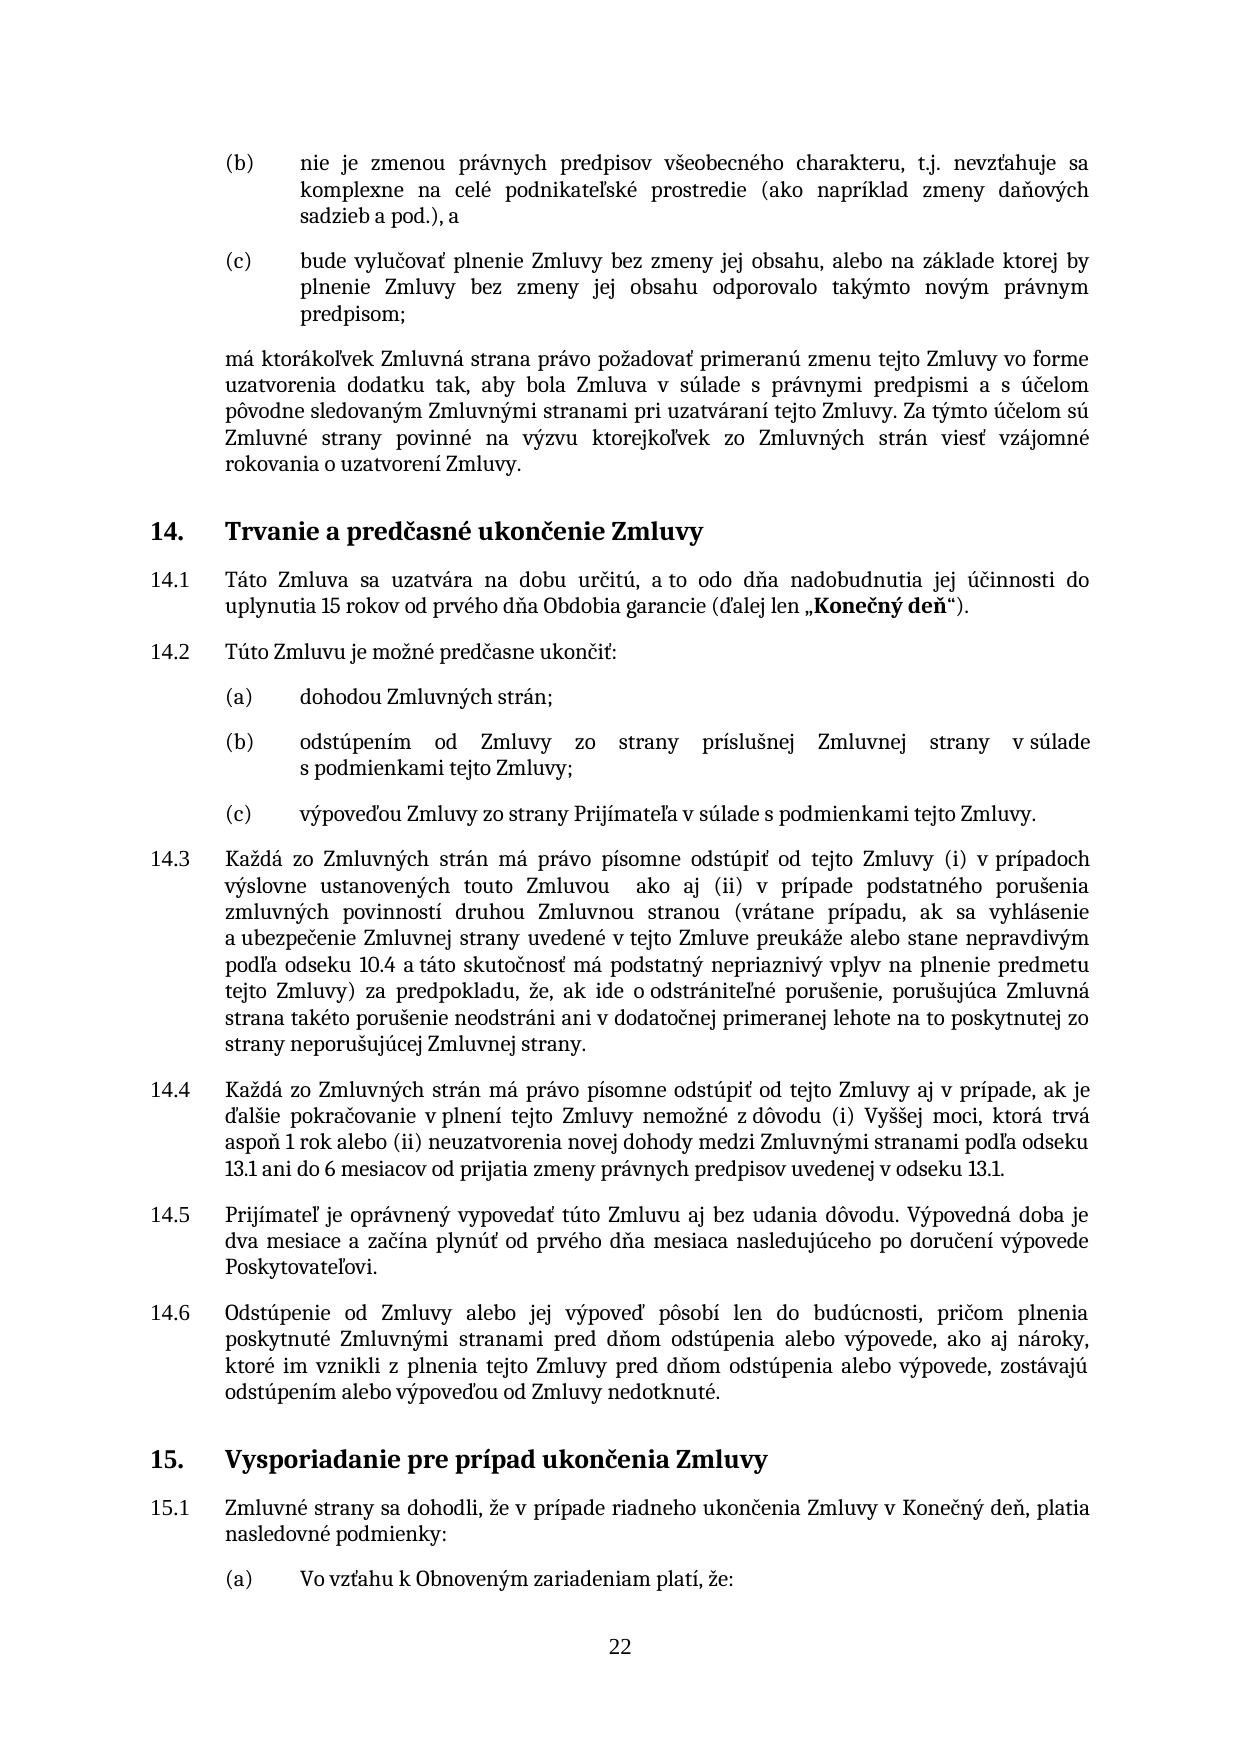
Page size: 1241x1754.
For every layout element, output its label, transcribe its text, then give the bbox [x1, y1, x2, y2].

subtitle má ktorákoľvek Zmluvná strana právo požadovať primeranú zmenu tejto Zmluvy vo forme uzatvorenia dodatku tak, aby bola Zmluva v súlade s právnymi predpismi a s účelom pôvodne sledovaným Zmluvnými stranami pri uzatváraní tejto Zmluvy. Za týmto účelom sú Zmluvné strany povinné na výzvu ktorejkoľvek zo Zmluvných strán viesť vzájomné rokovania o uzatvorení Zmluvy. [225, 346, 1090, 477]
subtitle odstúpením od Zmluvy zo strany príslušnej Zmluvnej strany v súlade s podmienkami tejto Zmluvy; [225, 729, 1090, 782]
subtitle Táto Zmluva sa uzatvára na dobu určitú, a to odo dňa nadobudnutia jej účinnosti do uplynutia 15 rokov od prvého dňa Obdobia garancie (ďalej len „Konečný deň“). [150, 566, 1090, 619]
subtitle nie je zmenou právnych predpisov všeobecného charakteru, t.j. nevzťahuje sa komplexne na celé podnikateľské prostredie (ako napríklad zmeny daňových sadzieb a pod.), a [225, 150, 1090, 229]
subtitle Prijímateľ je oprávnený vypovedať túto Zmluvu aj bez udania dôvodu. Výpovedná doba je dva mesiace a začína plynúť od prvého dňa mesiaca nasledujúceho po doručení výpovede Poskytovateľovi. [150, 1201, 1090, 1280]
subtitle Vysporiadanie pre prípad ukončenia Zmluvy [150, 1443, 1090, 1475]
subtitle dohodou Zmluvných strán; [225, 684, 1090, 710]
subtitle Každá zo Zmluvných strán má právo písomne odstúpiť od tejto Zmluvy aj v prípade, ak je ďalšie pokračovanie v plnení tejto Zmluvy nemožné z dôvodu (i) Vyššej moci, ktorá trvá aspoň 1 rok alebo (ii) neuzatvorenia novej dohody medzi Zmluvnými stranami podľa odseku 13.1 ani do 6 mesiacov od prijatia zmeny právnych predpisov uvedenej v odseku 13.1. [150, 1076, 1090, 1182]
subtitle Odstúpenie od Zmluvy alebo jej výpoveď pôsobí len do budúcnosti, pričom plnenia poskytnuté Zmluvnými stranami pred dňom odstúpenia alebo výpovede, ako aj nároky, ktoré im vznikli z plnenia tejto Zmluvy pred dňom odstúpenia alebo výpovede, zostávajú odstúpením alebo výpoveďou od Zmluvy nedotknuté. [150, 1299, 1090, 1405]
subtitle Trvanie a predčasné ukončenie Zmluvy [150, 515, 1090, 547]
subtitle Každá zo Zmluvných strán má právo písomne odstúpiť od tejto Zmluvy (i) v prípadoch výslovne ustanovených touto Zmluvou ako aj (ii) v prípade podstatného porušenia zmluvných povinností druhou Zmluvnou stranou (vrátane prípadu, ak sa vyhlásenie a ubezpečenie Zmluvnej strany uvedené v tejto Zmluve preukáže alebo stane nepravdivým podľa odseku 10.4 a táto skutočnosť má podstatný nepriaznivý vplyv na plnenie predmetu tejto Zmluvy) za predpokladu, že, ak ide o odstrániteľné porušenie, porušujúca Zmluvná strana takéto porušenie neodstráni ani v dodatočnej primeranej lehote na to poskytnutej zo strany neporušujúcej Zmluvnej strany. [150, 845, 1090, 1057]
subtitle výpoveďou Zmluvy zo strany Prijímateľa v súlade s podmienkami tejto Zmluvy. [225, 800, 1090, 827]
subtitle bude vylučovať plnenie Zmluvy bez zmeny jej obsahu, alebo na základe ktorej by plnenie Zmluvy bez zmeny jej obsahu odporovalo takýmto novým právnym predpisom; [225, 248, 1090, 327]
subtitle Zmluvné strany sa dohodli, že v prípade riadneho ukončenia Zmluvy v Konečný deň, platia nasledovné podmienky: [150, 1494, 1090, 1547]
subtitle Túto Zmluvu je možné predčasne ukončiť: [150, 638, 1090, 665]
subtitle Vo vzťahu k Obnoveným zariadeniam platí, že: [225, 1566, 1090, 1592]
